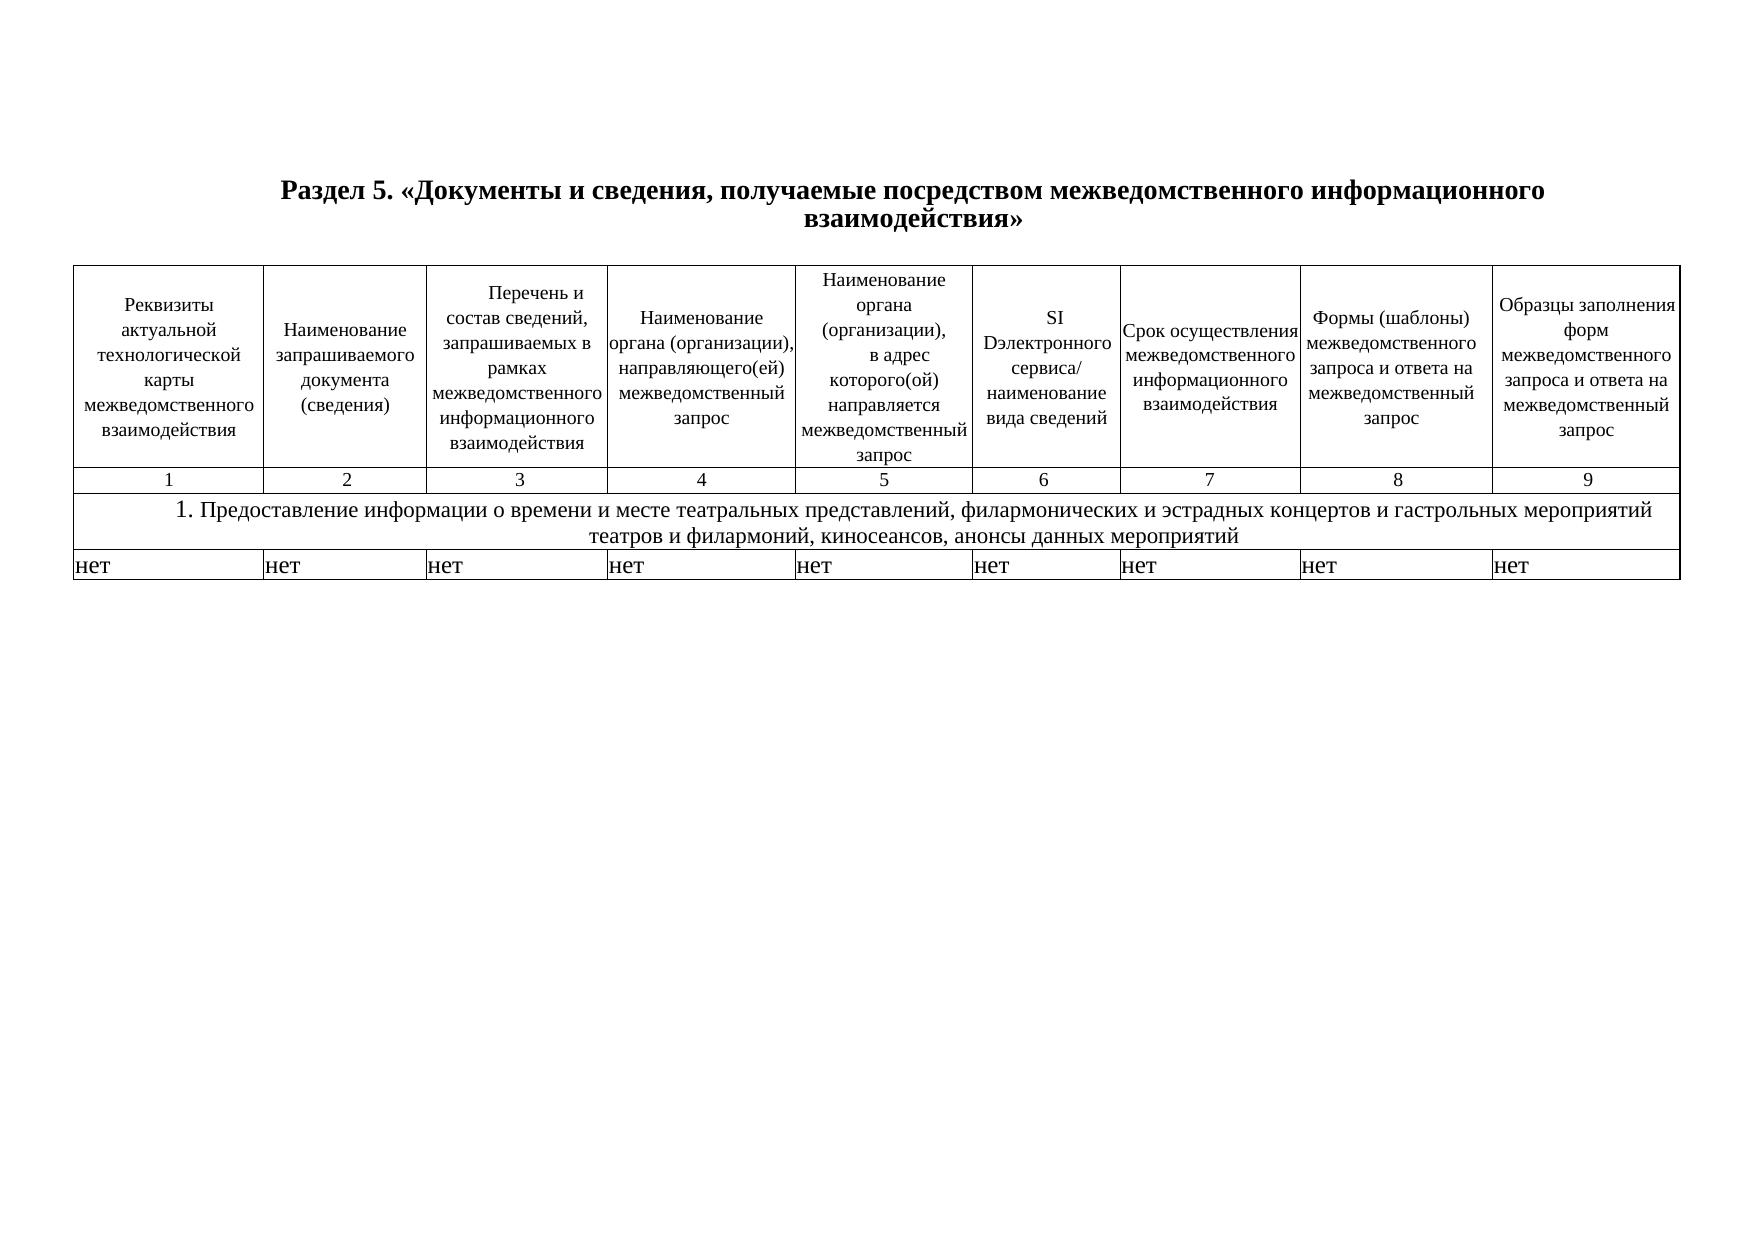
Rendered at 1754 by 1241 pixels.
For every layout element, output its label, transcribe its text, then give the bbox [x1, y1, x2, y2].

table_cell 7 [1121, 468, 1300, 493]
table_header Перечень и состав сведений, запрашиваемых в рамках межведомственного информационного взаимодействия [427, 266, 607, 467]
table_cell нет [1493, 550, 1679, 579]
table_header Наименование запрашиваемого документа (сведения) [264, 266, 426, 467]
table_header Формы (шаблоны) межведомственного запроса и ответа на межведомственный запрос [1301, 266, 1492, 467]
text Раздел 5. «Документы и сведения, получаемые посредством межведомственного информационного взаимодействия» [191, 177, 1636, 233]
table_header Образцы заполнения форм межведомственного запроса и ответа на межведомственный запрос [1493, 266, 1679, 467]
table_cell нет [1121, 550, 1300, 579]
table_cell нет [264, 550, 426, 579]
table_cell 1 [74, 468, 263, 493]
table_header Реквизиты актуальной технологической карты межведомственного взаимодействия [74, 266, 263, 467]
table_cell нет [427, 550, 607, 579]
table_cell нет [1301, 550, 1492, 579]
table_cell 8 [1301, 468, 1492, 493]
table_cell 4 [608, 468, 795, 493]
table_header SIDэлектронного сервиса/ наименование вида сведений [973, 266, 1120, 467]
table_cell нет [608, 550, 795, 579]
table_cell 9 [1493, 468, 1679, 493]
table_header Срок осуществления межведомственного информационного взаимодействия [1121, 266, 1300, 467]
table_cell 2 [264, 468, 426, 493]
table_header Наименование органа (организации), в адрес которого(ой) направляется межведомственный запрос [796, 266, 972, 467]
table_cell нет [973, 550, 1120, 579]
table_header Наименование органа (организации), направляющего(ей) межведомственный запрос [608, 266, 795, 467]
table_cell нет [74, 550, 263, 579]
table_cell 3 [427, 468, 607, 493]
table_cell нет [796, 550, 972, 579]
table_cell 1. Предоставление информации о времени и месте театральных представлений, филармонических и эстрадных концертов и гастрольных мероприятий театров и филармоний, киносеансов, анонсы данных мероприятий [74, 494, 1679, 549]
table_cell 5 [796, 468, 972, 493]
table_cell 6 [973, 468, 1120, 493]
